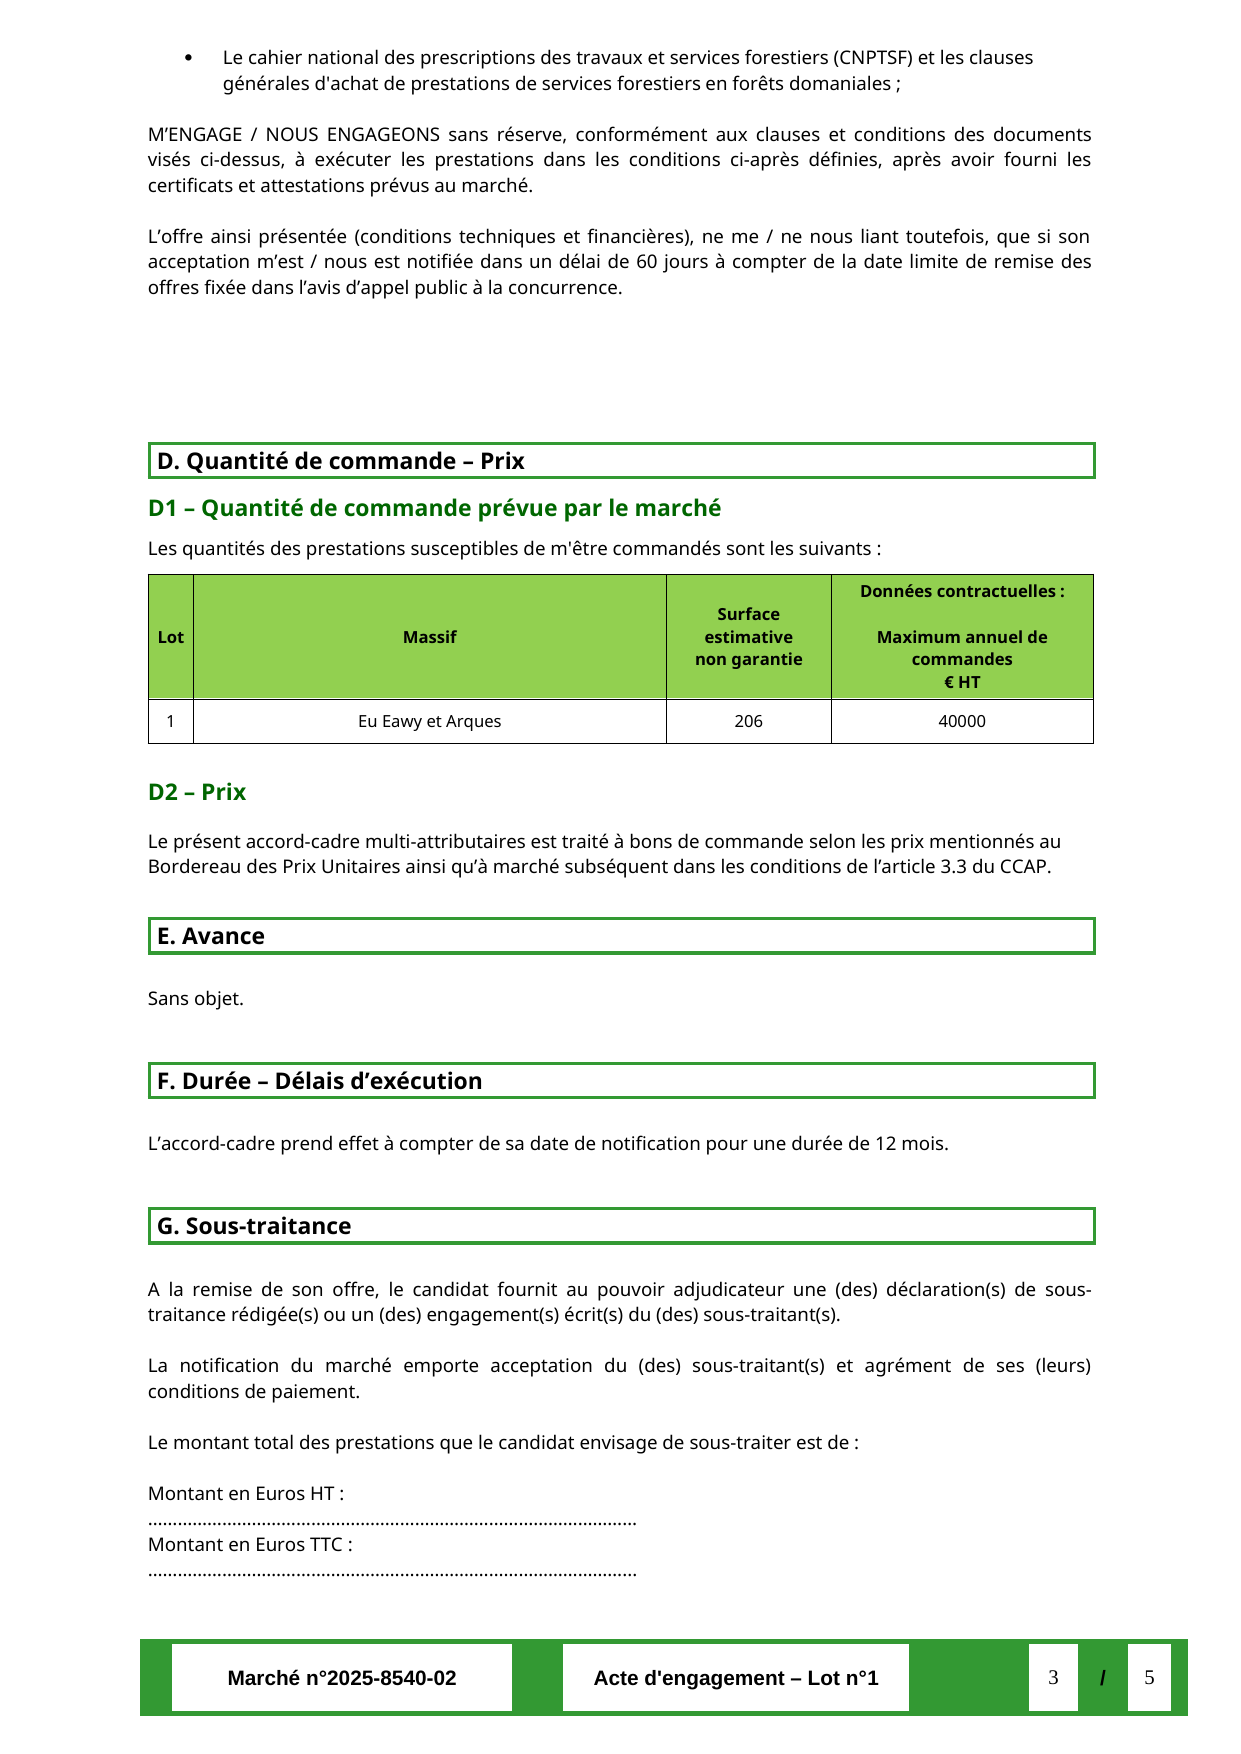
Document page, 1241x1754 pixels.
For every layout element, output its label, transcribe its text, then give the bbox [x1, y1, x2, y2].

text Montant en Euros TTC : [148, 1531, 1093, 1557]
text A la remise de son offre, le candidat fournit au pouvoir adjudicateur une (des) déclaration(s) de sous-traitance rédigée(s) ou un (des) engagement(s) écrit(s) du (des) sous-traitant(s). [148, 1276, 1093, 1327]
text D2 – Prix [148, 776, 1093, 807]
text M’ENGAGE / NOUS ENGAGEONS sans réserve, conformément aux clauses et conditions des documents visés ci-dessus, à exécuter les prestations dans les conditions ci-après définies, après avoir fourni les certificats et attestations prévus au marché. [148, 121, 1093, 197]
text Montant en Euros HT : [148, 1480, 1093, 1506]
table_header Surface estimative non garantie [667, 575, 831, 698]
text Les quantités des prestations susceptibles de m'être commandés sont les suivants : [148, 536, 1093, 561]
text ……………………………………………………………………………………… [148, 1506, 1093, 1531]
table_header Données contractuelles : Maximum annuel de commandes € HT [832, 575, 1093, 698]
table_header D. Quantité de commande – Prix [151, 445, 1093, 476]
text D1 – Quantité de commande prévue par le marché [148, 492, 1093, 523]
text L’accord-cadre prend effet à compter de sa date de notification pour une durée de 12 mois. [148, 1131, 1093, 1156]
table_header Lot [149, 575, 193, 698]
text Le présent accord-cadre multi-attributaires est traité à bons de commande selon les prix mentionnés au Bordereau des Prix Unitaires ainsi qu’à marché subséquent dans les conditions de l’article 3.3 du CCAP. [148, 828, 1093, 879]
table_cell Eu Eawy et Arques [194, 700, 666, 743]
text Sans objet. [148, 986, 1093, 1011]
text ……………………………………………………………………………………... [148, 1557, 1093, 1582]
table_header E. Avance [151, 920, 1093, 951]
text La notification du marché emporte acceptation du (des) sous-traitant(s) et agrément de ses (leurs) conditions de paiement. [148, 1352, 1093, 1403]
table_header Massif [194, 575, 666, 698]
text Le montant total des prestations que le candidat envisage de sous-traiter est de : [148, 1429, 1093, 1454]
table_cell 40000 [832, 700, 1093, 743]
table_cell 1 [149, 700, 193, 743]
table_header G. Sous-traitance [151, 1210, 1093, 1241]
text L’offre ainsi présentée (conditions techniques et financières), ne me / ne nous liant toutefois, que si son acceptation m’est / nous est notifiée dans un délai de 60 jours à compter de la date limite de remise des offres fixée dans l’avis d’appel public à la concurrence. [148, 223, 1093, 299]
list Le cahier national des prescriptions des travaux et services forestiers (CNPTSF) et les clauses générales d'achat de prestations de services forestiers en forêts domaniales ; [185, 44, 1093, 95]
table_header F. Durée – Délais d’exécution [151, 1065, 1093, 1096]
table_cell 206 [667, 700, 831, 743]
